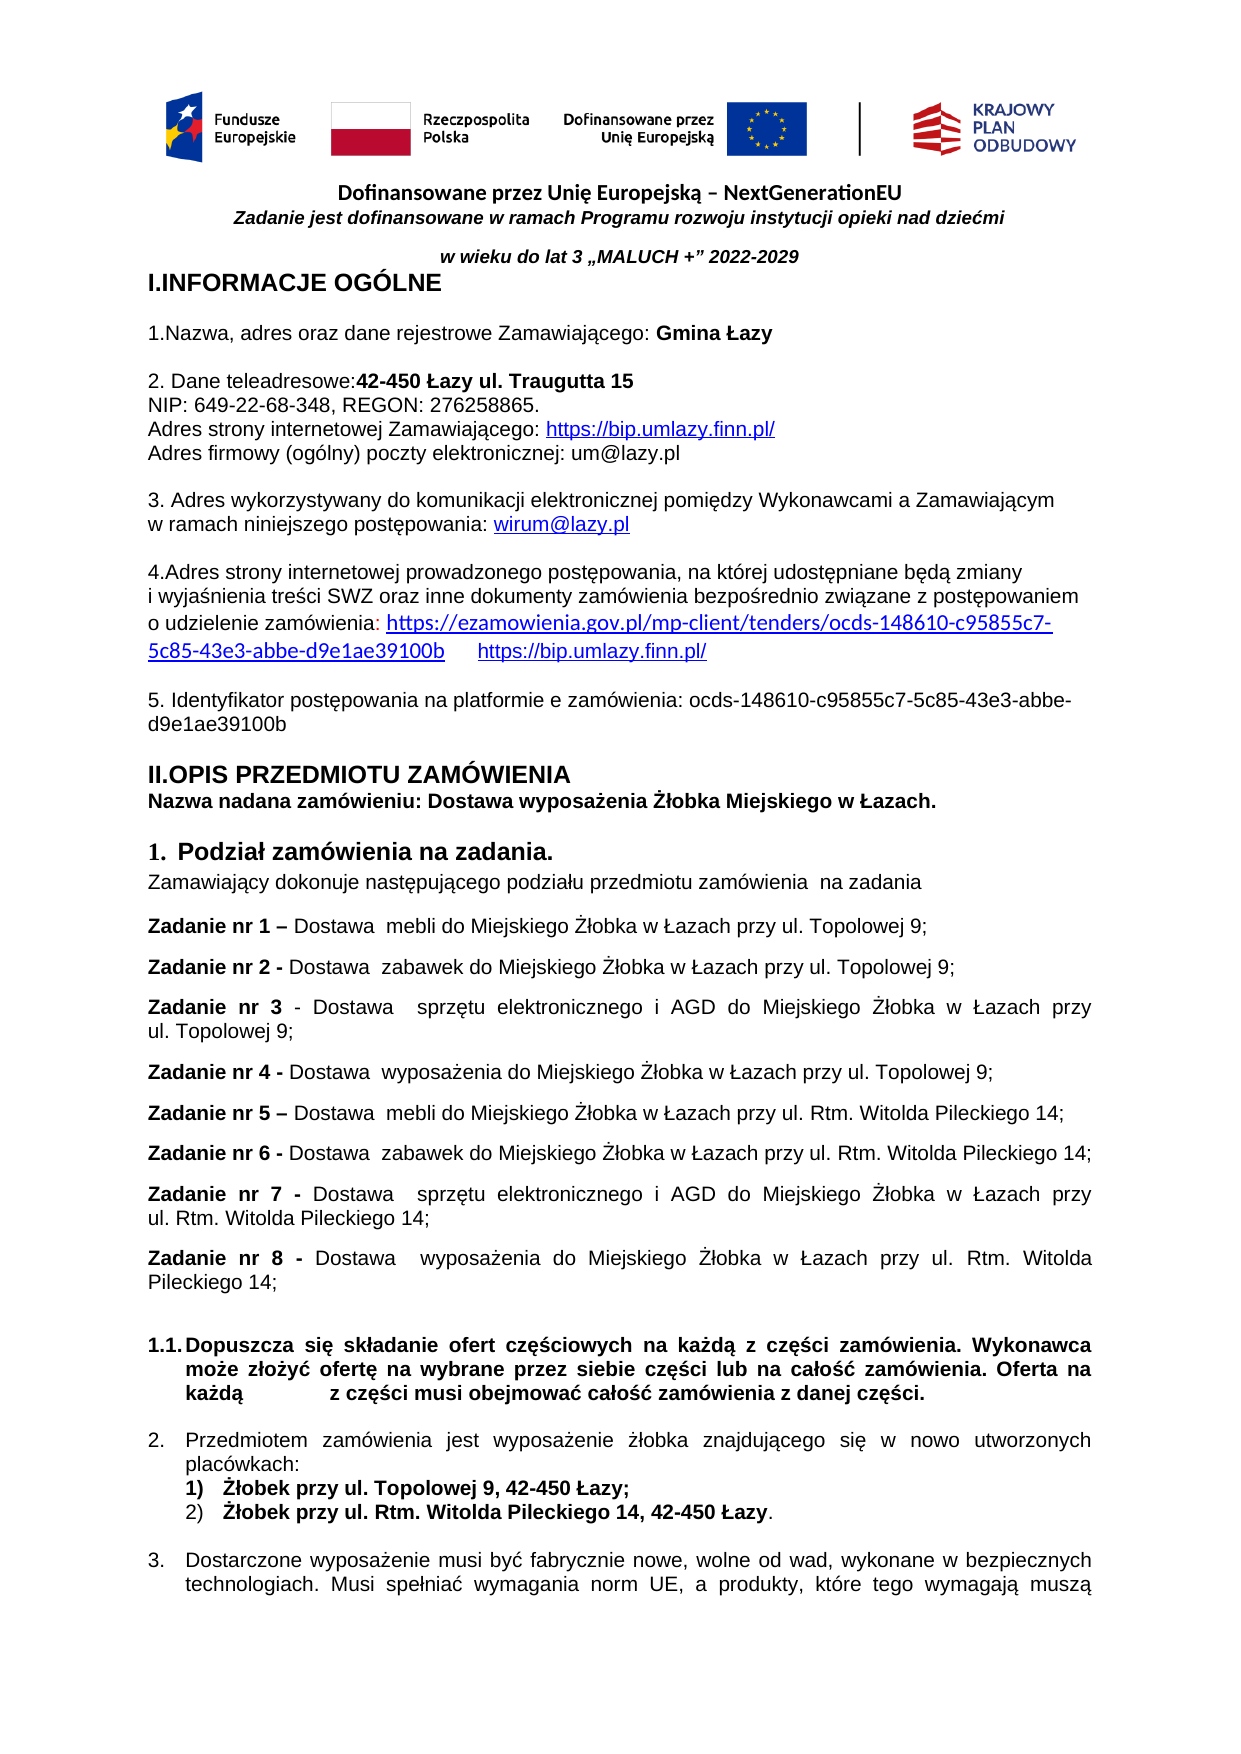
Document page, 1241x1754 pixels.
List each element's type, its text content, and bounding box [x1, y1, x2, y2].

text 3. Adres wykorzystywany do komunikacji elektronicznej pomiędzy Wykonawcami a Zamawiającym w ramach niniejszego postępowania: wirum@lazy.pl [148, 488, 1093, 536]
list Żłobek przy ul. Topolowej 9, 42-450 Łazy; [185, 1476, 1093, 1500]
text Zadanie nr 2 - Dostawa zabawek do Miejskiego Żłobka w Łazach przy ul. Topolowej 9; [148, 954, 1093, 978]
list Przedmiotem zamówienia jest wyposażenie żłobka znajdującego się w nowo utworzonych placówkach: [148, 1428, 1093, 1476]
text Nazwa nadana zamówieniu: Dostawa wyposażenia Żłobka Miejskiego w Łazach. [148, 789, 1093, 813]
text NIP: 649-22-68-348, REGON: 276258865. [148, 392, 1093, 416]
list Podział zamówienia na zadania. [148, 837, 1093, 866]
text 5. Identyfikator postępowania na platformie e zamówienia: ocds-148610-c95855c7-5c85-43e3-abbe-d9e1ae39100b [148, 688, 1093, 736]
text 2. Dane teleadresowe:42-450 Łazy ul. Traugutta 15 [148, 368, 1093, 392]
text Zamawiający dokonuje następującego podziału przedmiotu zamówienia na zadania [148, 870, 1093, 894]
text Adres firmowy (ogólny) poczty elektronicznej: um@lazy.pl [148, 440, 1093, 464]
text Zadanie nr 1 – Dostawa mebli do Miejskiego Żłobka w Łazach przy ul. Topolowej 9; [148, 914, 1093, 938]
list 4.Adres strony internetowej prowadzonego postępowania, na której udostępniane będą zmiany i wyjaśnienia treści SWZ oraz inne dokumenty zamówienia bezpośrednio związane z postępowaniem o udzielenie zamówienia: https://ezamowienia.gov.pl/mp-client/tenders/ocds-148610-c95855c7-5c85-43e3-abbe-d9e1ae39100b https://bip.umlazy.finn.pl/ [148, 560, 1093, 664]
list Adres strony internetowej Zamawiającego: https://bip.umlazy.finn.pl/ [148, 416, 1093, 440]
text Zadanie nr 6 - Dostawa zabawek do Miejskiego Żłobka w Łazach przy ul. Rtm. Witolda Pileckiego 14; [148, 1141, 1093, 1165]
list Żłobek przy ul. Rtm. Witolda Pileckiego 14, 42-450 Łazy. [185, 1500, 1093, 1524]
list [148, 1548, 1093, 1596]
text Zadanie nr 8 - Dostawa wyposażenia do Miejskiego Żłobka w Łazach przy ul. Rtm. Witolda Pileckiego 14; [148, 1246, 1093, 1294]
text Zadanie nr 3 - Dostawa sprzętu elektronicznego i AGD do Miejskiego Żłobka w Łazach przy ul. Topolowej 9; [148, 995, 1093, 1043]
list Dopuszcza się składanie ofert częściowych na każdą z części zamówienia. Wykonawca może złożyć ofertę na wybrane przez siebie części lub na całość zamówienia. Oferta na każdą z części musi obejmować całość zamówienia z danej części. [148, 1332, 1093, 1404]
text 1.Nazwa, adres oraz dane rejestrowe Zamawiającego: Gmina Łazy [148, 321, 1093, 344]
text I.INFORMACJE OGÓLNE [148, 268, 1093, 297]
text Zadanie nr 4 - Dostawa wyposażenia do Miejskiego Żłobka w Łazach przy ul. Topolowej 9; [148, 1060, 1093, 1084]
text Zadanie nr 7 - Dostawa sprzętu elektronicznego i AGD do Miejskiego Żłobka w Łazach przy ul. Rtm. Witolda Pileckiego 14; [148, 1182, 1093, 1229]
text II.OPIS PRZEDMIOTU ZAMÓWIENIA [148, 760, 1093, 789]
text Zadanie nr 5 – Dostawa mebli do Miejskiego Żłobka w Łazach przy ul. Rtm. Witolda Pileckiego 14; [148, 1100, 1093, 1124]
